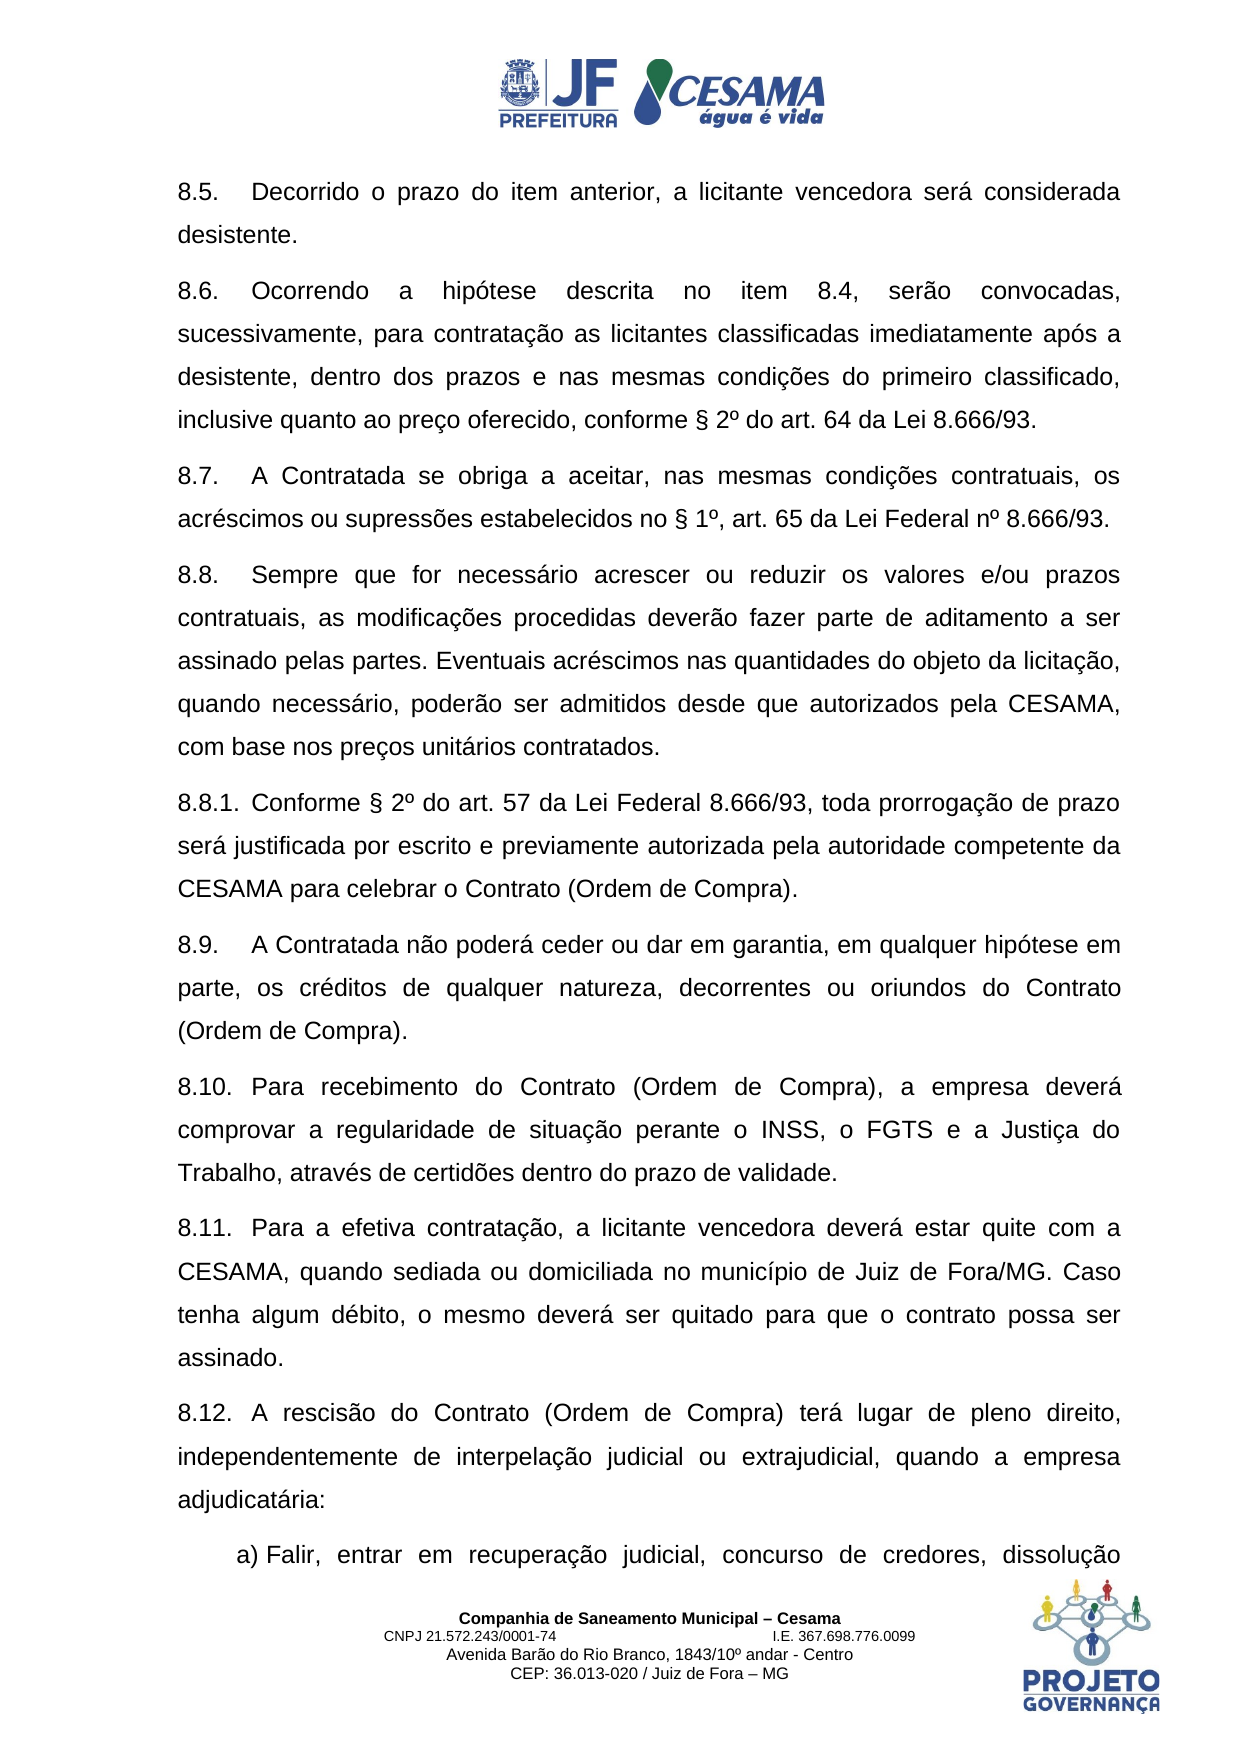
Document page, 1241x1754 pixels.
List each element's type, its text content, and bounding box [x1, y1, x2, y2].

list Ocorrendo a hipótese descrita no item 8.4, serão convocadas, sucessivamente, para contratação as licitantes classificadas imediatamente após a desistente, dentro dos prazos e nas mesmas condições do primeiro classificado, inclusive quanto ao preço oferecido, conforme § 2º do art. 64 da Lei 8.666/93. [177, 276, 1122, 434]
list Conforme § 2º do art. 57 da Lei Federal 8.666/93, toda prorrogação de prazo será justificada por escrito e previamente autorizada pela autoridade competente da CESAMA para celebrar o Contrato (Ordem de Compra). [177, 788, 1122, 903]
list A rescisão do Contrato (Ordem de Compra) terá lugar de pleno direito, independentemente de interpelação judicial ou extrajudicial, quando a empresa adjudicatária: [177, 1398, 1122, 1513]
picture [1023, 1579, 1160, 1714]
list A Contratada não poderá ceder ou dar em garantia, em qualquer hipótese em parte, os créditos de qualquer natureza, decorrentes ou oriundos do Contrato (Ordem de Compra). [177, 930, 1122, 1045]
list Para a efetiva contratação, a licitante vencedora deverá estar quite com a CESAMA, quando sediada ou domiciliada no município de Juiz de Fora/MG. Caso tenha algum débito, o mesmo deverá ser quitado para que o contrato possa ser assinado. [177, 1213, 1122, 1372]
list Falir, entrar em recuperação judicial, concurso de credores, dissolução ouliquidação; [236, 1540, 1122, 1569]
list Sempre que for necessário acrescer ou reduzir os valores e/ou prazos contratuais, as modificações procedidas deverão fazer parte de aditamento a ser assinado pelas partes. Eventuais acréscimos nas quantidades do objeto da licitação, quando necessário, poderão ser admitidos desde que autorizados pela CESAMA, com base nos preços unitários contratados. [177, 560, 1122, 761]
list Para recebimento do Contrato (Ordem de Compra), a empresa deverá comprovar a regularidade de situação perante o INSS, o FGTS e a Justiça do Trabalho, através de certidões dentro do prazo de validade. [177, 1072, 1122, 1187]
list A Contratada se obriga a aceitar, nas mesmas condições contratuais, os acréscimos ou supressões estabelecidos no § 1º, art. 65 da Lei Federal nº 8.666/93. [177, 461, 1122, 533]
picture [498, 59, 825, 128]
list Decorrido o prazo do item anterior, a licitante vencedora será considerada desistente. [177, 177, 1122, 249]
